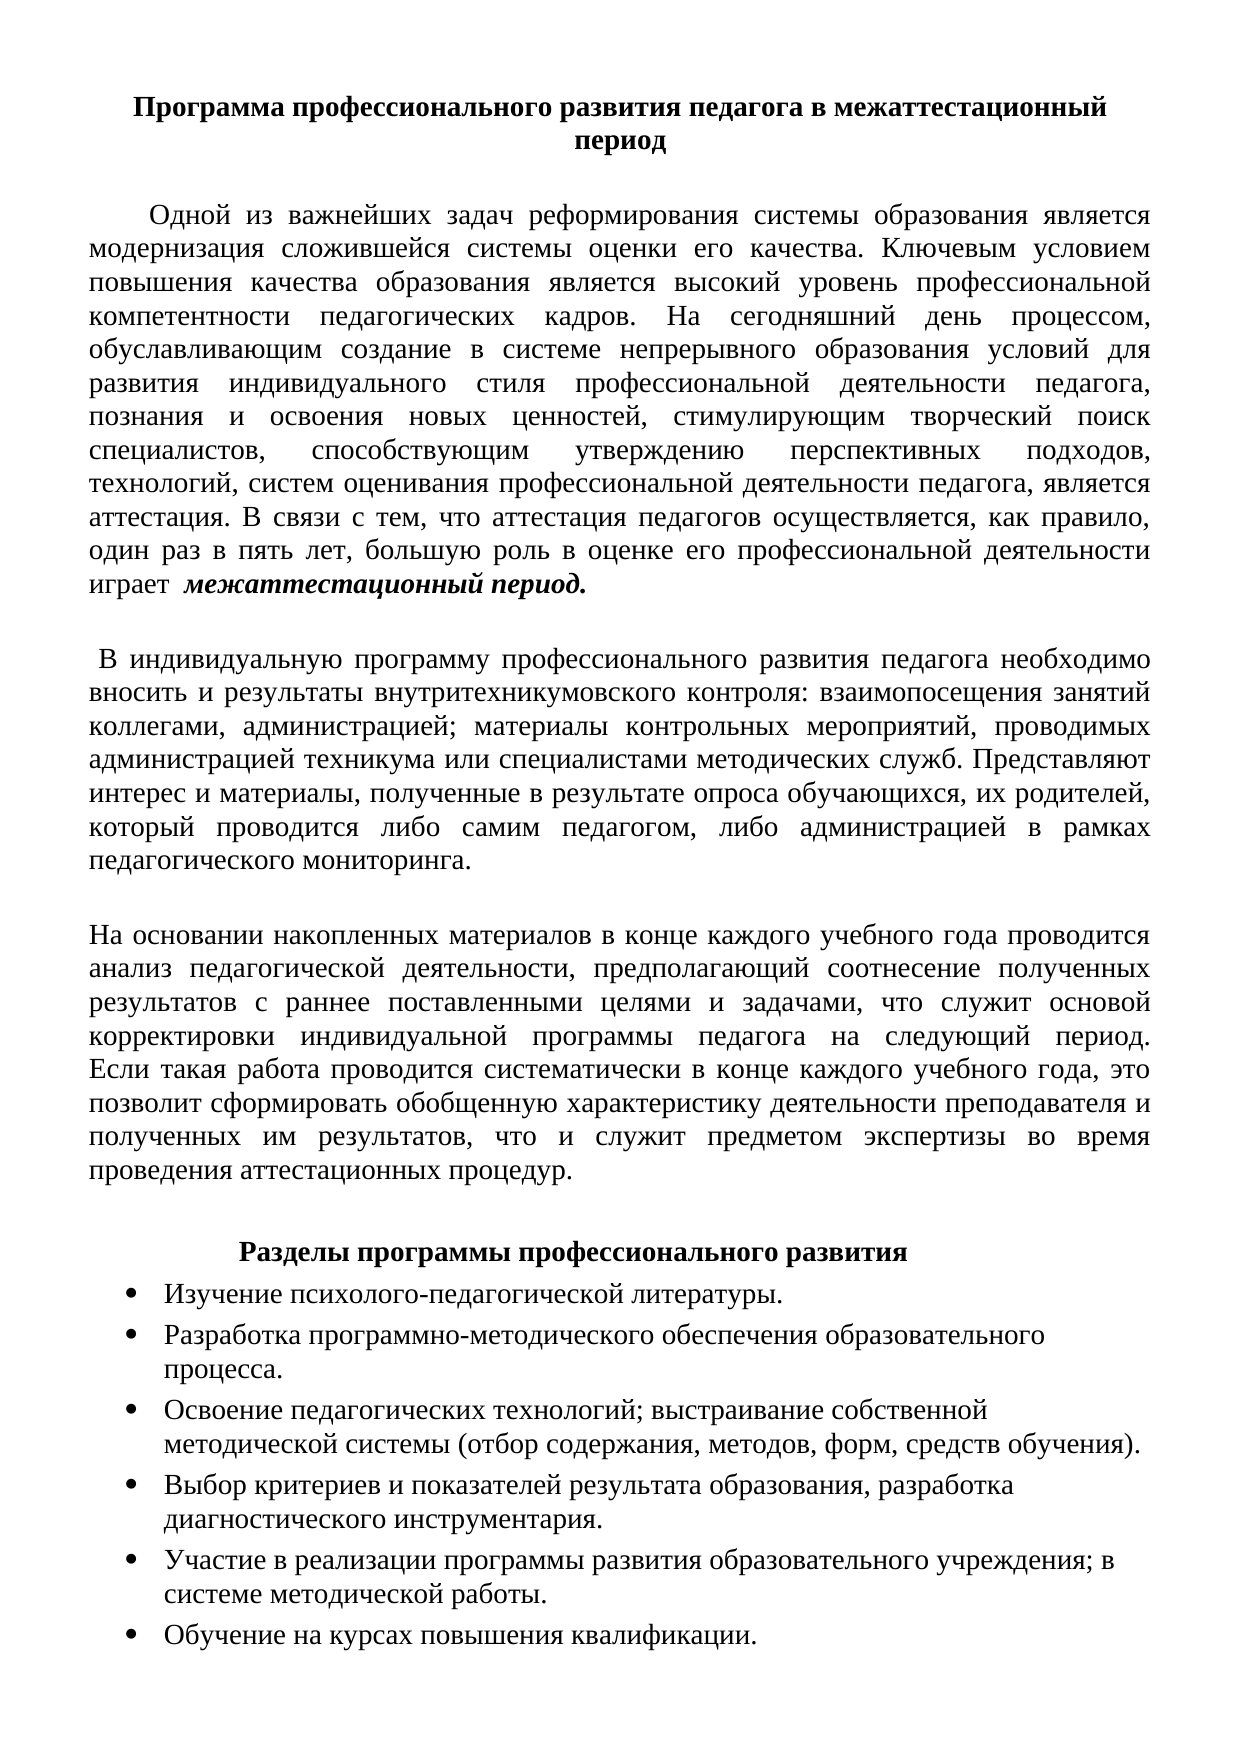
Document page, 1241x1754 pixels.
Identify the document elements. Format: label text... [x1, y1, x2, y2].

list Освоение педагогических технологий; выстраивание собственной методической системы (отбор содержания, методов, форм, средств обучения). [126, 1392, 1152, 1459]
text На основании накопленных материалов в конце каждого учебного года проводится анализ педагогической деятельности, предполагающий соотнесение полученных результатов с раннее поставленными целями и задачами, что служит основой корректировки индивидуальной программы педагога на следующий период. Если такая работа проводится систематически в конце каждого учебного года, это позволит сформировать обобщенную характеристику деятельности преподавателя и полученных им результатов, что и служит предметом экспертизы во время проведения аттестационных процедур. [89, 883, 1152, 1185]
text В индивидуальную программу профессионального развития педагога необходимо вносить и результаты внутритехникумовского контроля: взаимопосещения занятий коллегами, администрацией; материалы контрольных мероприятий, проводимых администрацией техникума или специалистами методических служб. Представляют интерес и материалы, полученные в результате опроса обучающихся, их родителей, который проводится либо самим педагогом, либо администрацией в рамках педагогического мониторинга. [89, 607, 1152, 876]
text Программа профессионального развития педагога в межаттестационный период [89, 89, 1152, 156]
list Участие в реализации программы развития образовательного учреждения; в системе методической работы. [126, 1542, 1152, 1609]
list Изучение психолого-педагогической литературы. [126, 1276, 1152, 1309]
text Одной из важнейших задач реформирования системы образования является модернизация сложившейся системы оценки его качества. Ключевым условием повышения качества образования является высокий уровень профессиональной компетентности педагогических кадров. На сегодняшний день процессом, обуславливающим создание в системе непрерывного образования условий для развития индивидуального стиля профессиональной деятельности педагога, познания и освоения новых ценностей, стимулирующим творческий поиск специалистов, способствующим утверждению перспективных подходов, технологий, систем оценивания профессиональной деятельности педагога, является аттестация. В связи с тем, что аттестация педагогов осуществляется, как правило, один раз в пять лет, большую роль в оценке его профессиональной деятельности играет межаттестационный период. [89, 163, 1152, 599]
list Выбор критериев и показателей результата образования, разработка диагностического инструментария. [126, 1467, 1152, 1534]
list Обучение на курсах повышения квалификации. [126, 1617, 1152, 1651]
list Разработка программно-методического обеспечения образовательного процесса. [126, 1317, 1152, 1384]
text Разделы программы профессионального развития [239, 1234, 1152, 1268]
